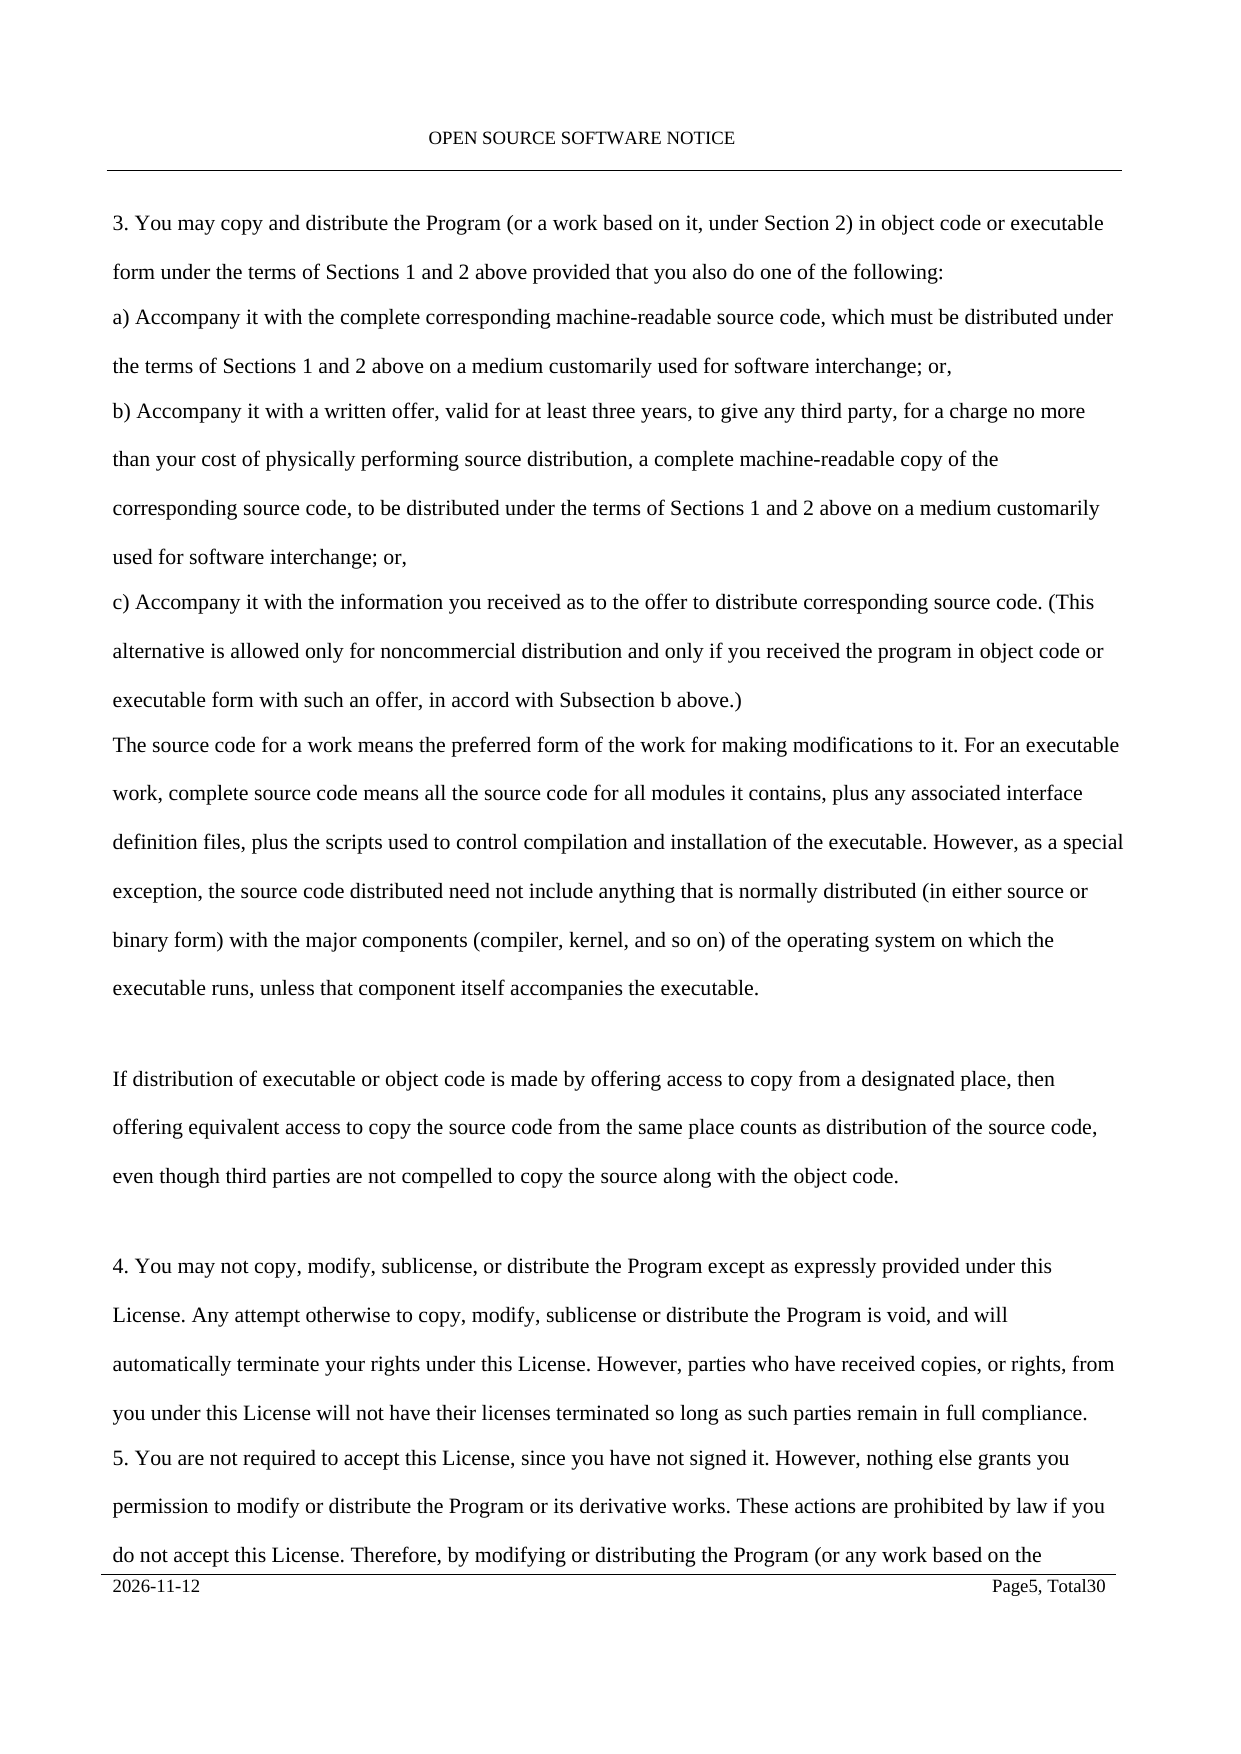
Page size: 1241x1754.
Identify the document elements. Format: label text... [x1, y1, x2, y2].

text If distribution of executable or object code is made by offering access to copy from a designated place, then offering equivalent access to copy the source code from the same place counts as distribution of the source code, even though third parties are not compelled to copy the source along with the object code. [112, 1062, 1128, 1192]
text 4. You may not copy, modify, sublicense, or distribute the Program except as expressly provided under this License. Any attempt otherwise to copy, modify, sublicense or distribute the Program is void, and will automatically terminate your rights under this License. However, parties who have received copies, or rights, from you under this License will not have their licenses terminated so long as such parties remain in full compliance. [112, 1250, 1128, 1428]
text 3. You may copy and distribute the Program (or a work based on it, under Section 2) in object code or executable form under the terms of Sections 1 and 2 above provided that you also do one of the following: [112, 206, 1128, 288]
text b) Accompany it with a written offer, valid for at least three years, to give any third party, for a charge no more than your cost of physically performing source distribution, a complete machine-readable copy of the corresponding source code, to be distributed under the terms of Sections 1 and 2 above on a medium customarily used for software interchange; or, [112, 394, 1128, 573]
text c) Accompany it with the information you received as to the offer to distribute corresponding source code. (This alternative is allowed only for noncommercial distribution and only if you received the program in object code or executable form with such an offer, in accord with Subsection b above.) [112, 585, 1128, 715]
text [112, 1441, 1128, 1571]
text The source code for a work means the preferred form of the work for making modifications to it. For an executable work, complete source code means all the source code for all modules it contains, plus any associated interface definition files, plus the scripts used to control compilation and installation of the executable. However, as a special exception, the source code distributed need not include anything that is normally distributed (in either source or binary form) with the major components (compiler, kernel, and so on) of the operating system on which the executable runs, unless that component itself accompanies the executable. [112, 728, 1128, 1004]
text a) Accompany it with the complete corresponding machine-readable source code, which must be distributed under the terms of Sections 1 and 2 above on a medium customarily used for software interchange; or, [112, 300, 1128, 381]
